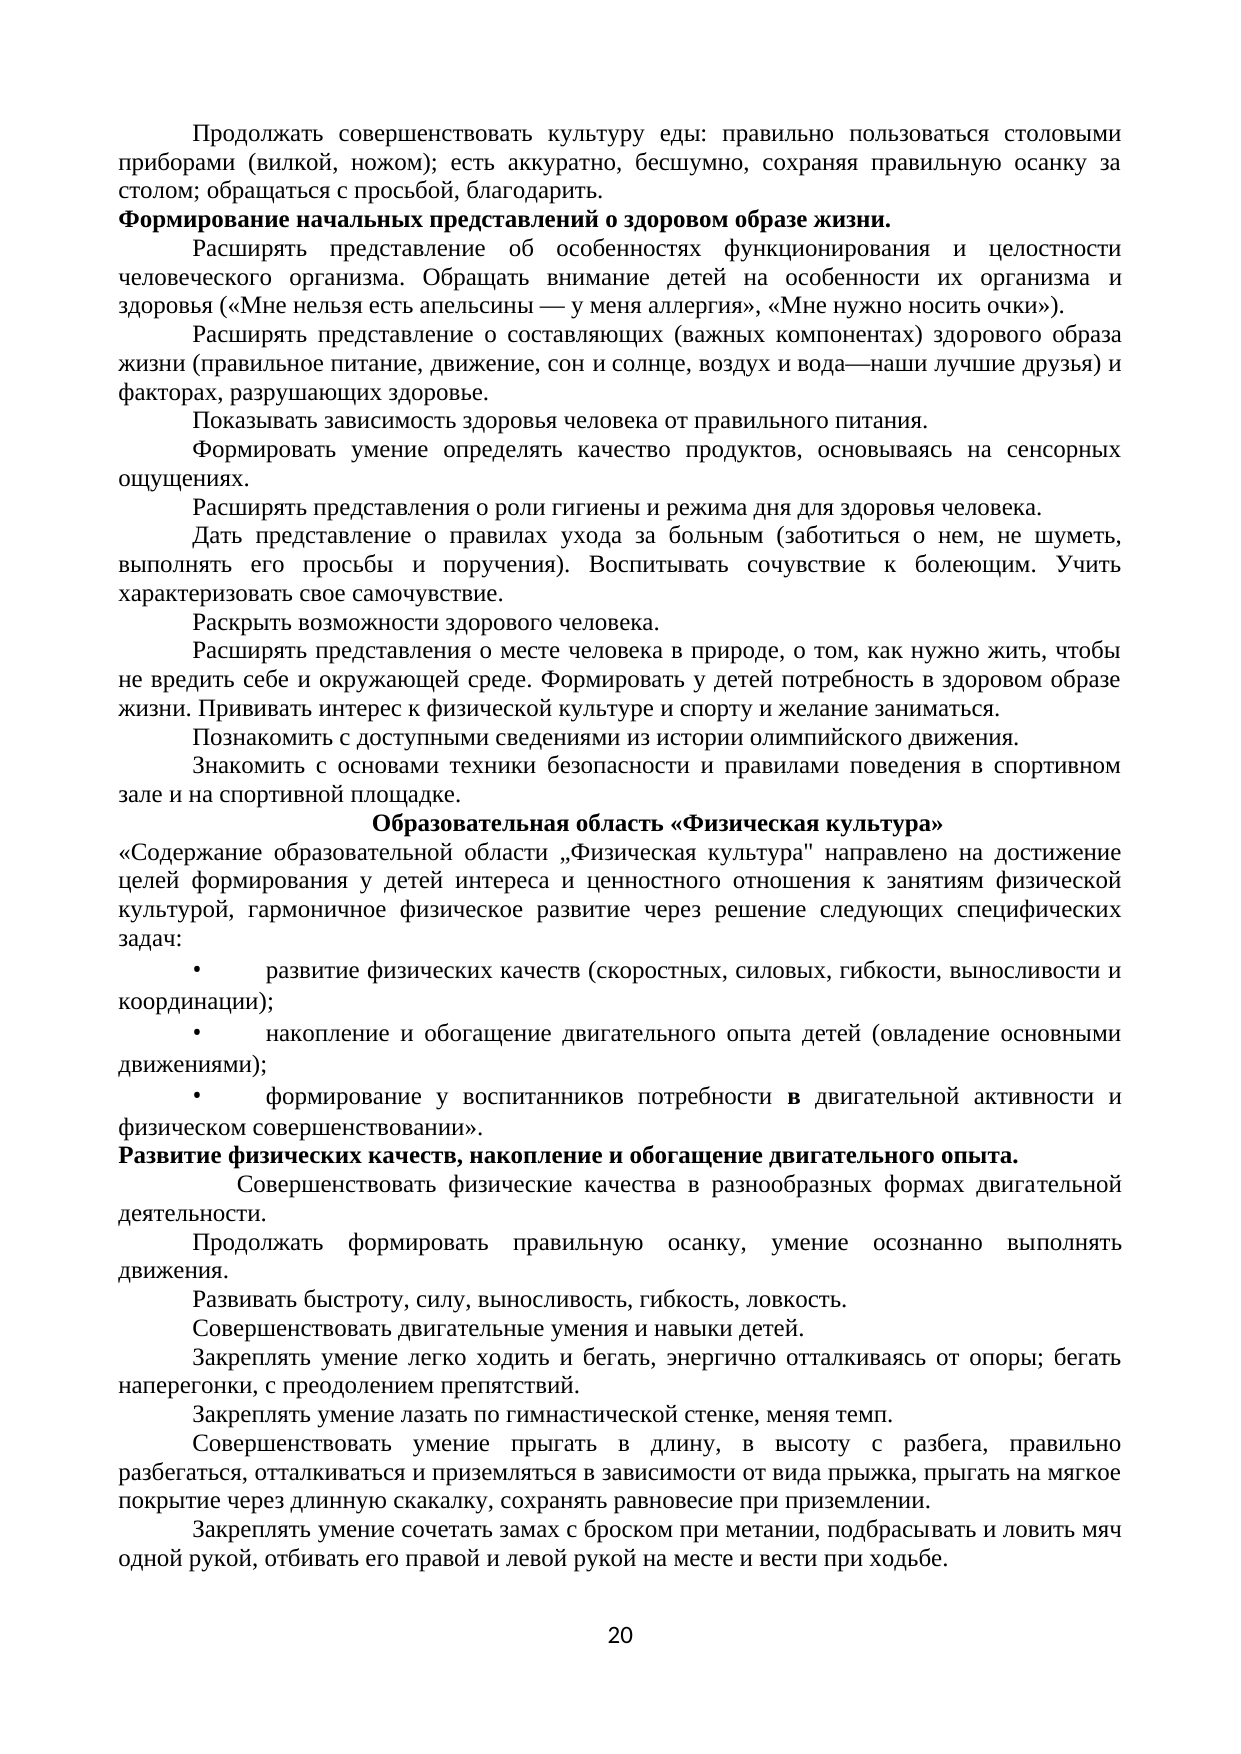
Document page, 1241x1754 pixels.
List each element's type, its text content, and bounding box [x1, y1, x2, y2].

text Дать представление о правилах ухода за больным (заботиться о нем, не шуметь, выполнять его просьбы и поручения). Воспитывать сочувствие к болеющим. Учить характеризовать свое самочувствие. [118, 521, 1122, 607]
text Расширять представление об особенностях функционирования и целостности человеческого организма. Обращать внимание детей на особенности их организма и здоровья («Мне нельзя есть апельсины — у меня аллергия», «Мне нужно носить очки»). [118, 233, 1122, 319]
text Продолжать формировать правильную осанку, умение осознанно выполнять движения. [118, 1227, 1122, 1284]
text Формирование начальных представлений о здоровом образе жизни. [118, 204, 1122, 233]
text Совершенствовать физические качества в разнообразных формах двигательной деятельности. [118, 1169, 1122, 1227]
list развитие физических качеств (скоростных, силовых, гибкости, выносливости и координации); [118, 952, 1122, 1015]
text Расширять представления о роли гигиены и режима дня для здоровья человека. [118, 492, 1122, 521]
text Раскрыть возможности здорового человека. [118, 607, 1122, 636]
text Познакомить с доступными сведениями из истории олимпийского движения. [118, 722, 1122, 751]
text Закреплять умение сочетать замах с броском при метании, подбрасывать и ловить мяч одной рукой, отбивать его правой и левой рукой на месте и вести при ходьбе. [118, 1514, 1122, 1572]
text Показывать зависимость здоровья человека от правильного питания. [118, 406, 1122, 434]
text Развивать быстроту, силу, выносливость, гибкость, ловкость. [118, 1284, 1122, 1313]
text «Содержание образовательной области „Физическая культура" направлено на достижение целей формирования у детей интереса и ценностного отношения к занятиям физической культурой, гармоничное физическое развитие через решение следующих специфических задач: [118, 837, 1122, 952]
text Расширять представления о месте человека в природе, о том, как нужно жить, чтобы не вредить себе и окружающей среде. Формировать у детей потребность в здоровом образе жизни. Прививать интерес к физической культуре и спорту и желание заниматься. [118, 636, 1122, 722]
text Формировать умение определять качество продуктов, основываясь на сенсорных ощущениях. [118, 434, 1122, 492]
text Закреплять умение лазать по гимнастической стенке, меняя темп. [118, 1399, 1122, 1428]
text Закреплять умение легко ходить и бегать, энергично отталкиваясь от опоры; бегать наперегонки, с преодолением препятствий. [118, 1342, 1122, 1399]
text Совершенствовать двигательные умения и навыки детей. [118, 1313, 1122, 1342]
list накопление и обогащение двигательного опыта детей (овладение основными движениями); [118, 1015, 1122, 1077]
text Расширять представление о составляющих (важных компонентах) здорового образа жизни (правильное питание, движение, сон и солнце, воздух и вода—наши лучшие друзья) и факторах, разрушающих здоровье. [118, 319, 1122, 406]
text Продолжать совершенствовать культуру еды: правильно пользоваться столовыми приборами (вилкой, ножом); есть аккуратно, бесшумно, сохраняя правильную осанку за столом; обращаться с просьбой, благодарить. [118, 118, 1122, 204]
text Развитие физических качеств, накопление и обогащение двигательного опыта. [118, 1140, 1122, 1169]
text Знакомить с основами техники безопасности и правилами поведения в спортивном зале и на спортивной площадке. [118, 751, 1122, 808]
text Совершенствовать умение прыгать в длину, в высоту с разбега, правильно разбегаться, отталкиваться и приземляться в зависимости от вида прыжка, прыгать на мягкое покрытие через длинную скакалку, сохранять равновесие при приземлении. [118, 1428, 1122, 1514]
list формирование у воспитанников потребности в двигательной активности и физическом совершенствовании». [118, 1077, 1122, 1140]
text Образовательная область «Физическая культура» [193, 808, 1122, 837]
